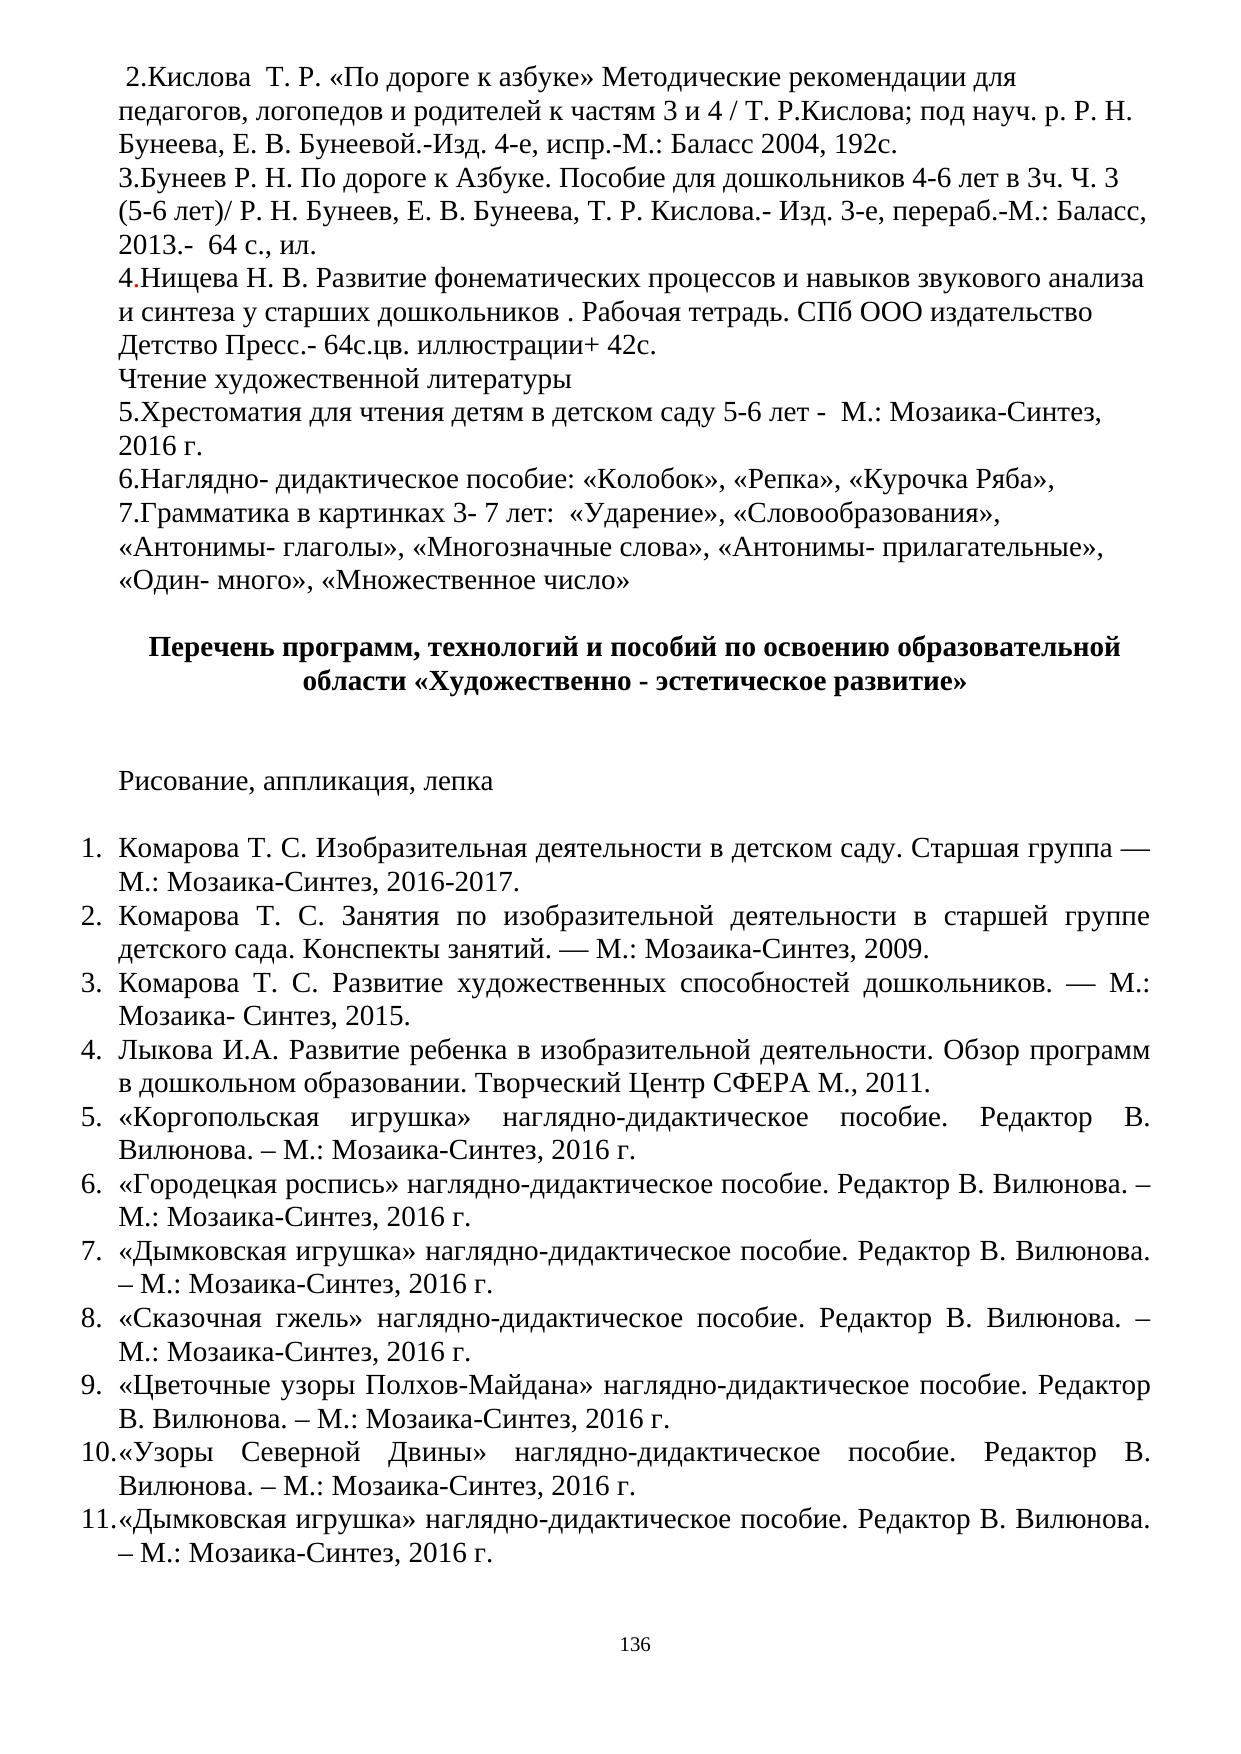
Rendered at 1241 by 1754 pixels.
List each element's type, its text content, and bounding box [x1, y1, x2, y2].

list «Дымковская игрушка» наглядно-дидактическое пособие. Редактор В. Вилюнова. – М.: Мозаика-Синтез, 2016 г. [81, 1233, 1152, 1300]
text 4.Нищева Н. В. Развитие фонематических процессов и навыков звукового анализа и синтеза у старших дошкольников . Рабочая тетрадь. СПб ООО издательство Детство Пресс.- 64с.цв. иллюстрации+ 42с. [118, 260, 1152, 361]
list Лыкова И.А. Развитие ребенка в изобразительной деятельности. Обзор программ в дошкольном образовании. Творческий Центр СФЕРА М., 2011. [81, 1032, 1152, 1099]
list Комарова Т. С. Занятия по изобразительной деятельности в старшей группе детского сада. Конспекты занятий. — М.: Мозаика-Синтез, 2009. [81, 898, 1152, 965]
text 2.Кислова Т. Р. «По дороге к азбуке» Методические рекомендации для педагогов, логопедов и родителей к частям 3 и 4 / Т. Р.Кислова; под науч. р. Р. Н. Бунеева, Е. В. Бунеевой.-Изд. 4-е, испр.-М.: Баласс 2004, 192с. [118, 59, 1152, 160]
list «Узоры Северной Двины» наглядно-дидактическое пособие. Редактор В. Вилюнова. – М.: Мозаика-Синтез, 2016 г. [81, 1434, 1152, 1501]
text Чтение художественной литературы [118, 361, 1152, 394]
list «Сказочная гжель» наглядно-дидактическое пособие. Редактор В. Вилюнова. – М.: Мозаика-Синтез, 2016 г. [81, 1300, 1152, 1367]
list «Городецкая роспись» наглядно-дидактическое пособие. Редактор В. Вилюнова. – М.: Мозаика-Синтез, 2016 г. [81, 1166, 1152, 1233]
text Рисование, аппликация, лепка [118, 763, 1152, 797]
text 6.Наглядно- дидактическое пособие: «Колобок», «Репка», «Курочка Ряба», 7.Грамматика в картинках 3- 7 лет: «Ударение», «Словообразования», «Антонимы- глаголы», «Многозначные слова», «Антонимы- прилагательные», «Один- много», «Множественное число» [118, 462, 1152, 596]
text Перечень программ, технологий и пособий по освоению образовательной области «Художественно - эстетическое развитие» [118, 629, 1152, 696]
list «Коргопольская игрушка» наглядно-дидактическое пособие. Редактор В. Вилюнова. – М.: Мозаика-Синтез, 2016 г. [81, 1099, 1152, 1166]
list «Дымковская игрушка» наглядно-дидактическое пособие. Редактор В. Вилюнова. – М.: Мозаика-Синтез, 2016 г. [81, 1501, 1152, 1568]
list Комарова Т. С. Развитие художественных способностей дошкольников. — М.: Мозаика- Синтез, 2015. [81, 965, 1152, 1032]
text 3.Бунеев Р. Н. По дороге к Азбуке. Пособие для дошкольников 4-6 лет в 3ч. Ч. 3 (5-6 лет)/ Р. Н. Бунеев, Е. В. Бунеева, Т. Р. Кислова.- Изд. 3-е, перераб.-М.: Баласс, 2013.- 64 с., ил. [118, 160, 1152, 260]
list Комарова Т. С. Изобразительная деятельности в детском саду. Старшая группа — М.: Мозаика-Синтез, 2016-2017. [81, 831, 1152, 898]
list «Цветочные узоры Полхов-Майдана» наглядно-дидактическое пособие. Редактор В. Вилюнова. – М.: Мозаика-Синтез, 2016 г. [81, 1367, 1152, 1434]
text 5.Хрестоматия для чтения детям в детском саду 5-6 лет - М.: Мозаика-Синтез, 2016 г. [118, 394, 1152, 462]
